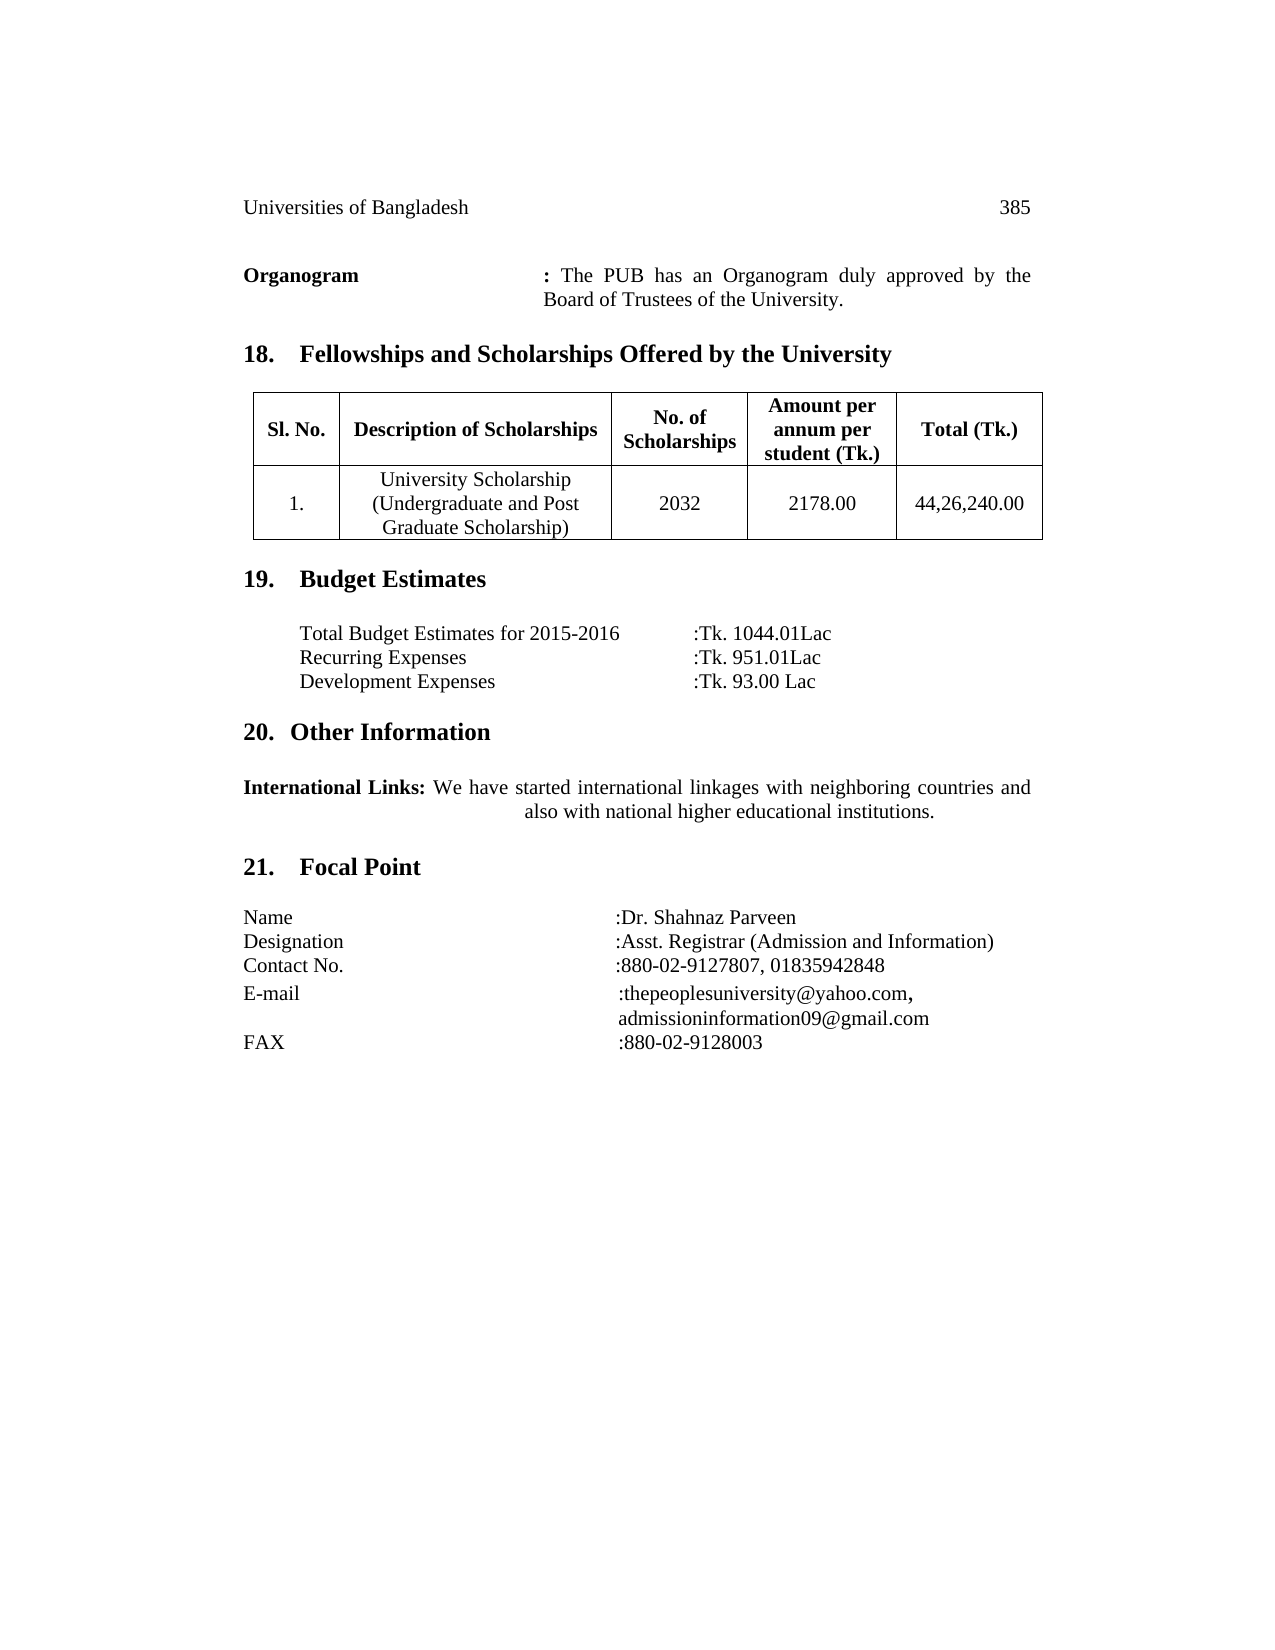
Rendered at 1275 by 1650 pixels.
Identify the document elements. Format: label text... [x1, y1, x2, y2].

table_header Description of Scholarships [340, 393, 611, 465]
table_header Amount per annum per student (Tk.) [748, 393, 896, 465]
text admissioninformation09@gmail.com [243, 1006, 1032, 1030]
text Total Budget Estimates for 2015-2016 :Tk. 1044.01Lac [243, 621, 1032, 645]
table_cell 44,26,240.00 [897, 466, 1042, 539]
text Development Expenses :Tk. 93.00 Lac [243, 669, 1032, 693]
table_cell University Scholarship (Undergraduate and Post Graduate Scholarship) [340, 466, 611, 539]
text International Links: We have started international linkages with neighboring countries and also with national higher educational institutions. [243, 775, 1032, 823]
text Organogram : The PUB has an Organogram duly approved by the Board of Trustees of the University. [243, 262, 1032, 311]
table_header Sl. No. [254, 393, 339, 465]
text Contact No. :880-02-9127807, 01835942848 [243, 953, 1032, 977]
text Designation :Asst. Registrar (Admission and Information) [243, 929, 1032, 953]
text Recurring Expenses :Tk. 951.01Lac [243, 645, 1032, 669]
text Name :Dr. Shahnaz Parveen [243, 905, 1032, 929]
text E-mail :thepeoplesuniversity@yahoo.com, [243, 977, 1032, 1006]
table_cell 1. [254, 466, 339, 539]
table_cell 2178.00 [748, 466, 896, 539]
table_header No. of Scholarships [612, 393, 747, 465]
text 19. Budget Estimates [243, 564, 1032, 592]
table_header Total (Tk.) [897, 393, 1042, 465]
text 18. Fellowships and Scholarships Offered by the University [243, 339, 1032, 368]
text 20. Other Information [243, 717, 1032, 746]
table_cell 2032 [612, 466, 747, 539]
text FAX :880-02-9128003 [243, 1030, 1032, 1054]
text 21. Focal Point [243, 852, 1032, 881]
